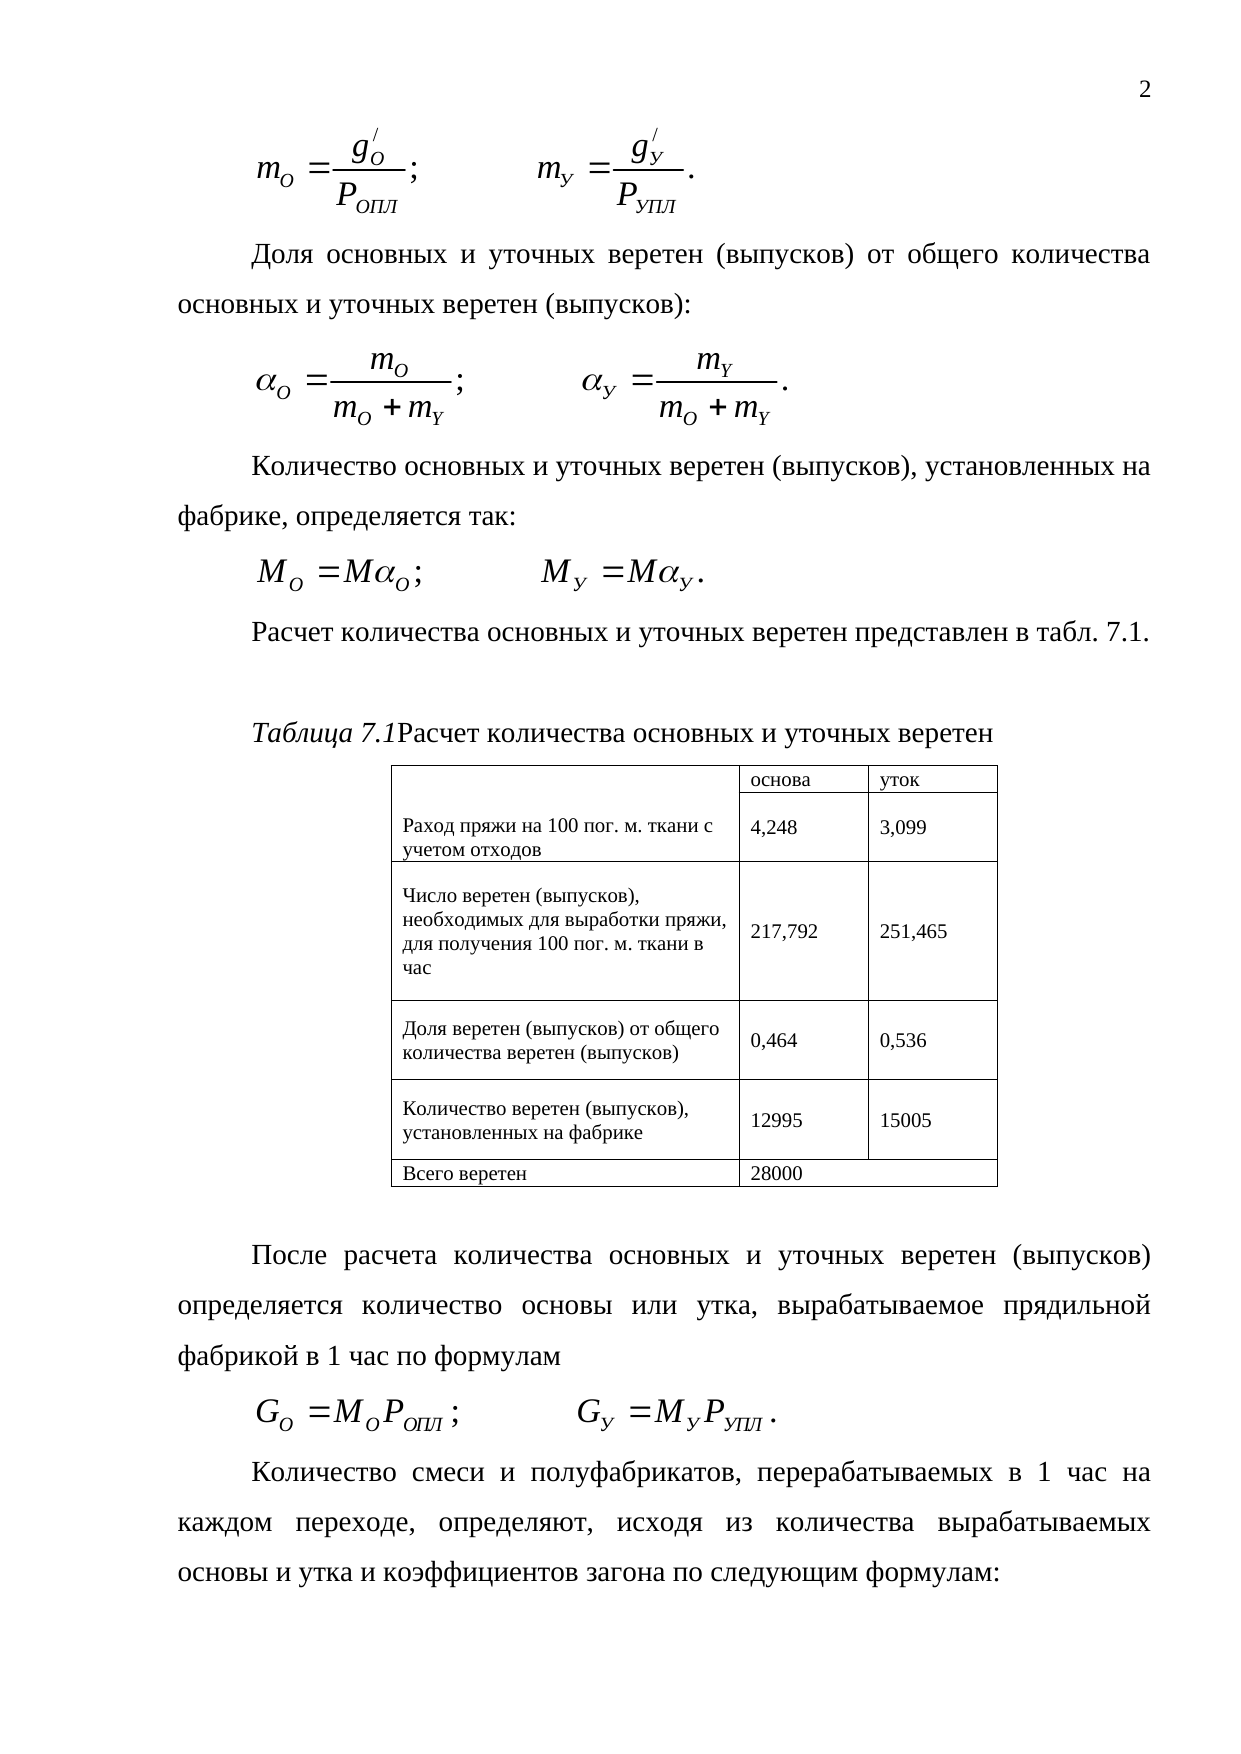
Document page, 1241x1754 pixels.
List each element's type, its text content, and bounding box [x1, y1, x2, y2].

table_cell 15005 [869, 1080, 997, 1159]
table_cell Число веретен (выпусков), необходимых для выработки пряжи, для получения 100 пог. м. ткани в час [392, 862, 739, 1000]
table_cell 12995 [740, 1080, 868, 1159]
text Количество смеси и полуфабрикатов, перерабатываемых в 1 час на каждом переходе, определяют, исходя из количества вырабатываемых основы и утка и коэффициентов загона по следующим формулам: [177, 1454, 1152, 1588]
table_cell 3,099 [869, 793, 997, 861]
table_cell Всего веретен [392, 1160, 739, 1186]
table_cell 0,536 [869, 1001, 997, 1079]
text После расчета количества основных и уточных веретен (выпусков) определяется количество основы или утка, вырабатываемое прядильной фабрикой в 1 час по формулам [177, 1237, 1152, 1371]
text Расчет количества основных и уточных веретен представлен в табл. 7.1. [177, 614, 1152, 648]
text Таблица 7.1Расчет количества основных и уточных веретен [177, 715, 1152, 748]
table_cell 28000 [740, 1160, 997, 1186]
table_cell 251,465 [869, 862, 997, 1000]
table_header основа [740, 766, 868, 792]
text Количество основных и уточных веретен (выпусков), установленных на фабрике, определяется так: [177, 448, 1152, 532]
table_cell Доля веретен (выпусков) от общего количества веретен (выпусков) [392, 1001, 739, 1079]
table_cell 0,464 [740, 1001, 868, 1079]
text Доля основных и уточных веретен (выпусков) от общего количества основных и уточных веретен (выпусков): [177, 236, 1152, 319]
table_header уток [869, 766, 997, 792]
table_cell Количество веретен (выпусков), установленных на фабрике [392, 1080, 739, 1159]
table_header Раход пряжи на 100 пог. м. ткани с учетом отходов [392, 766, 739, 861]
table_cell 4,248 [740, 793, 868, 861]
table_cell 217,792 [740, 862, 868, 1000]
